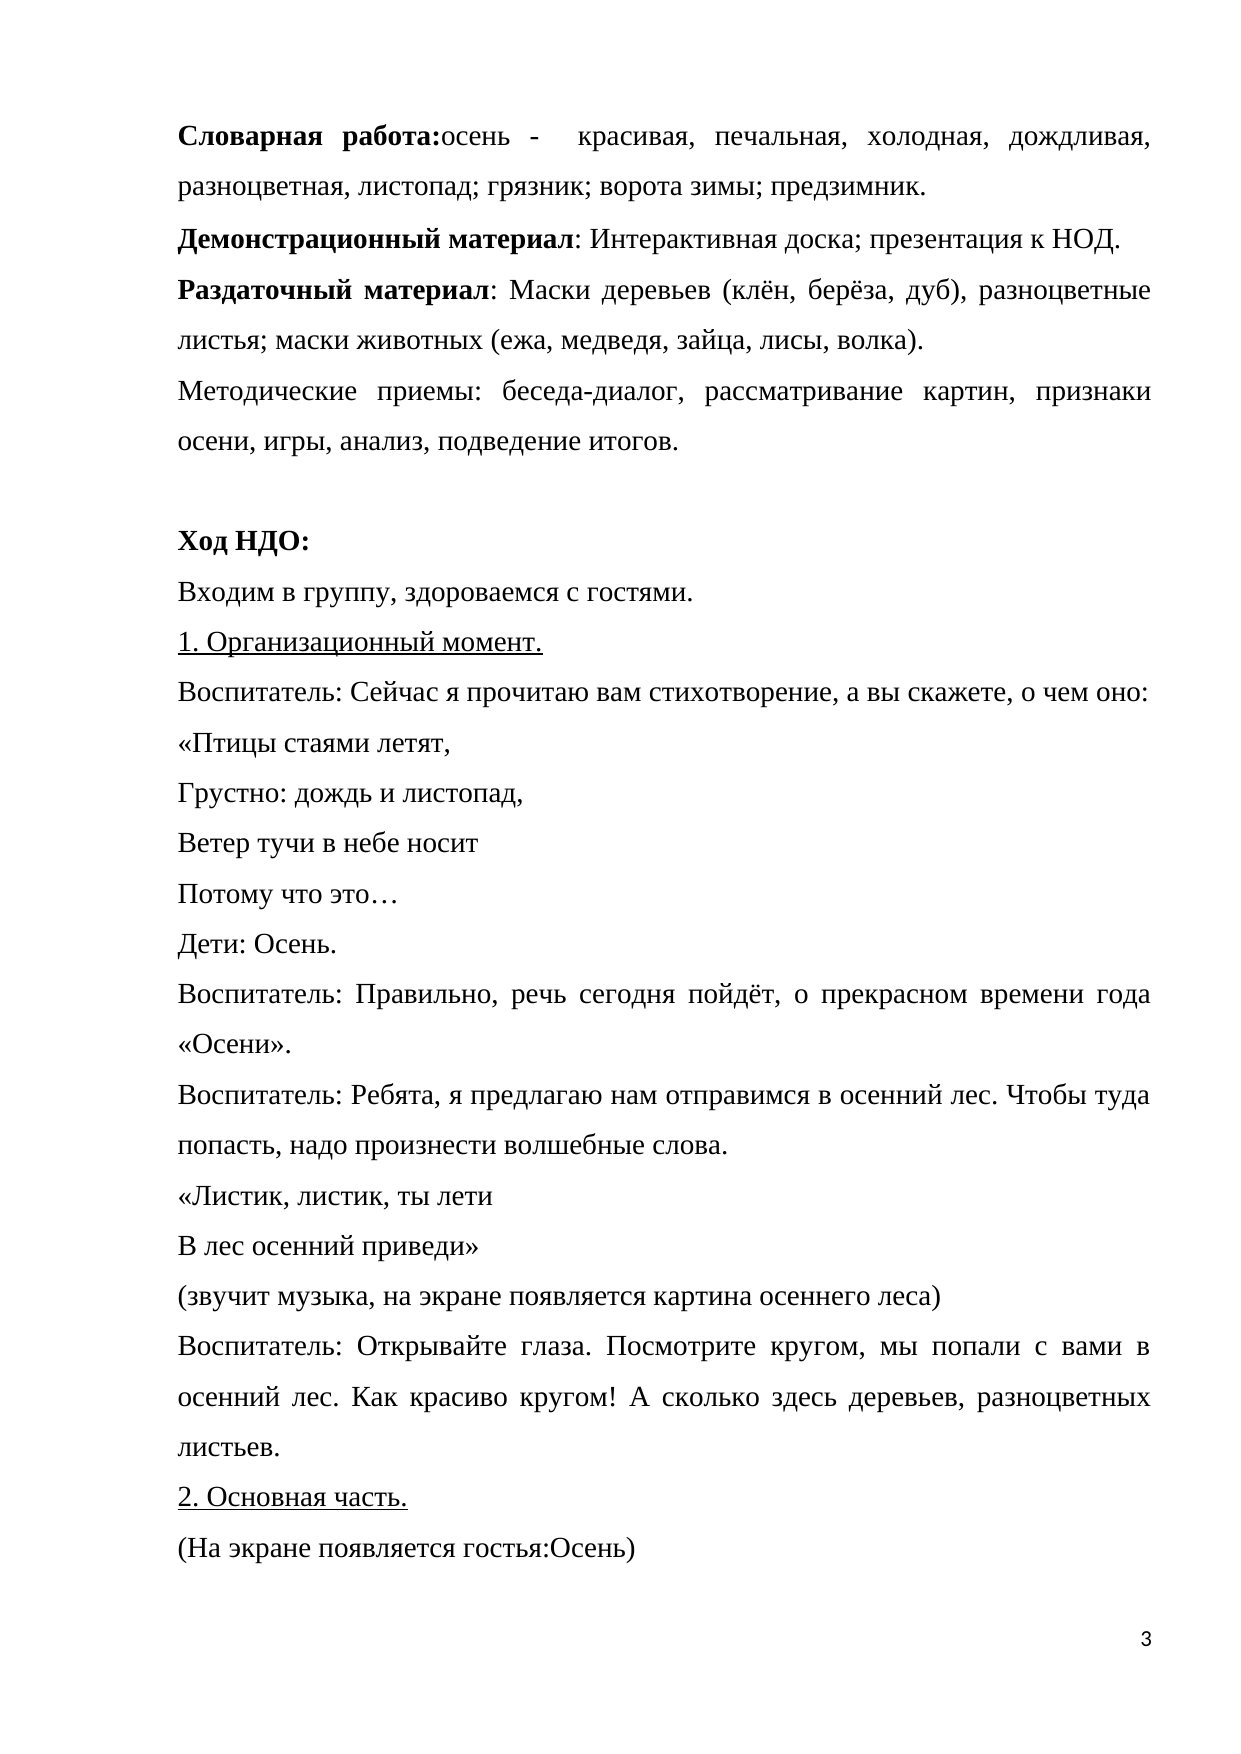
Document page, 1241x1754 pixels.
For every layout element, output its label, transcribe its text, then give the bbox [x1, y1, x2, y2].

text (звучит музыка, на экране появляется картина осеннего леса) [177, 1278, 1152, 1312]
text Ход НДО: [177, 523, 1152, 557]
text Словарная работа:осень - красивая, печальная, холодная, дождливая, разноцветная, листопад; грязник; ворота зимы; предзимник. [177, 118, 1152, 202]
text Воспитатель: Правильно, речь сегодня пойдёт, о прекрасном времени года «Осени». [177, 976, 1152, 1060]
text Воспитатель: Ребята, я предлагаю нам отправимся в осенний лес. Чтобы туда попасть, надо произнести волшебные слова. [177, 1077, 1152, 1161]
text (На экране появляется гостья:Осень) [177, 1530, 1152, 1563]
text Раздаточный материал: Маски деревьев (клён, берёза, дуб), разноцветные листья; маски животных (ежа, медведя, зайца, лисы, волка). [177, 272, 1152, 356]
text «Птицы стаями летят, [177, 725, 1152, 758]
text Воспитатель: Сейчас я прочитаю вам стихотворение, а вы скажете, о чем оно: [177, 674, 1152, 708]
text Входим в группу, здороваемся с гостями. [177, 574, 1152, 607]
text В лес осенний приведи» [177, 1228, 1152, 1261]
text Воспитатель: Открывайте глаза. Посмотрите кругом, мы попали с вами в осенний лес. Как красиво кругом! А сколько здесь деревьев, разноцветных листьев. [177, 1328, 1152, 1463]
text «Листик, листик, ты лети [177, 1178, 1152, 1211]
text Потому что это… [177, 876, 1152, 909]
text 1. Организационный момент. [177, 624, 1152, 658]
text Ветер тучи в небе носит [177, 825, 1152, 859]
text 2. Основная часть. [177, 1479, 1152, 1513]
text Методические приемы: беседа-диалог, рассматривание картин, признаки осени, игры, анализ, подведение итогов. [177, 373, 1152, 456]
text Грустно: дождь и листопад, [177, 775, 1152, 809]
text Демонстрационный материал: Интерактивная доска; презентация к НОД. [574, 222, 1152, 255]
text Дети: Осень. [177, 926, 1152, 959]
